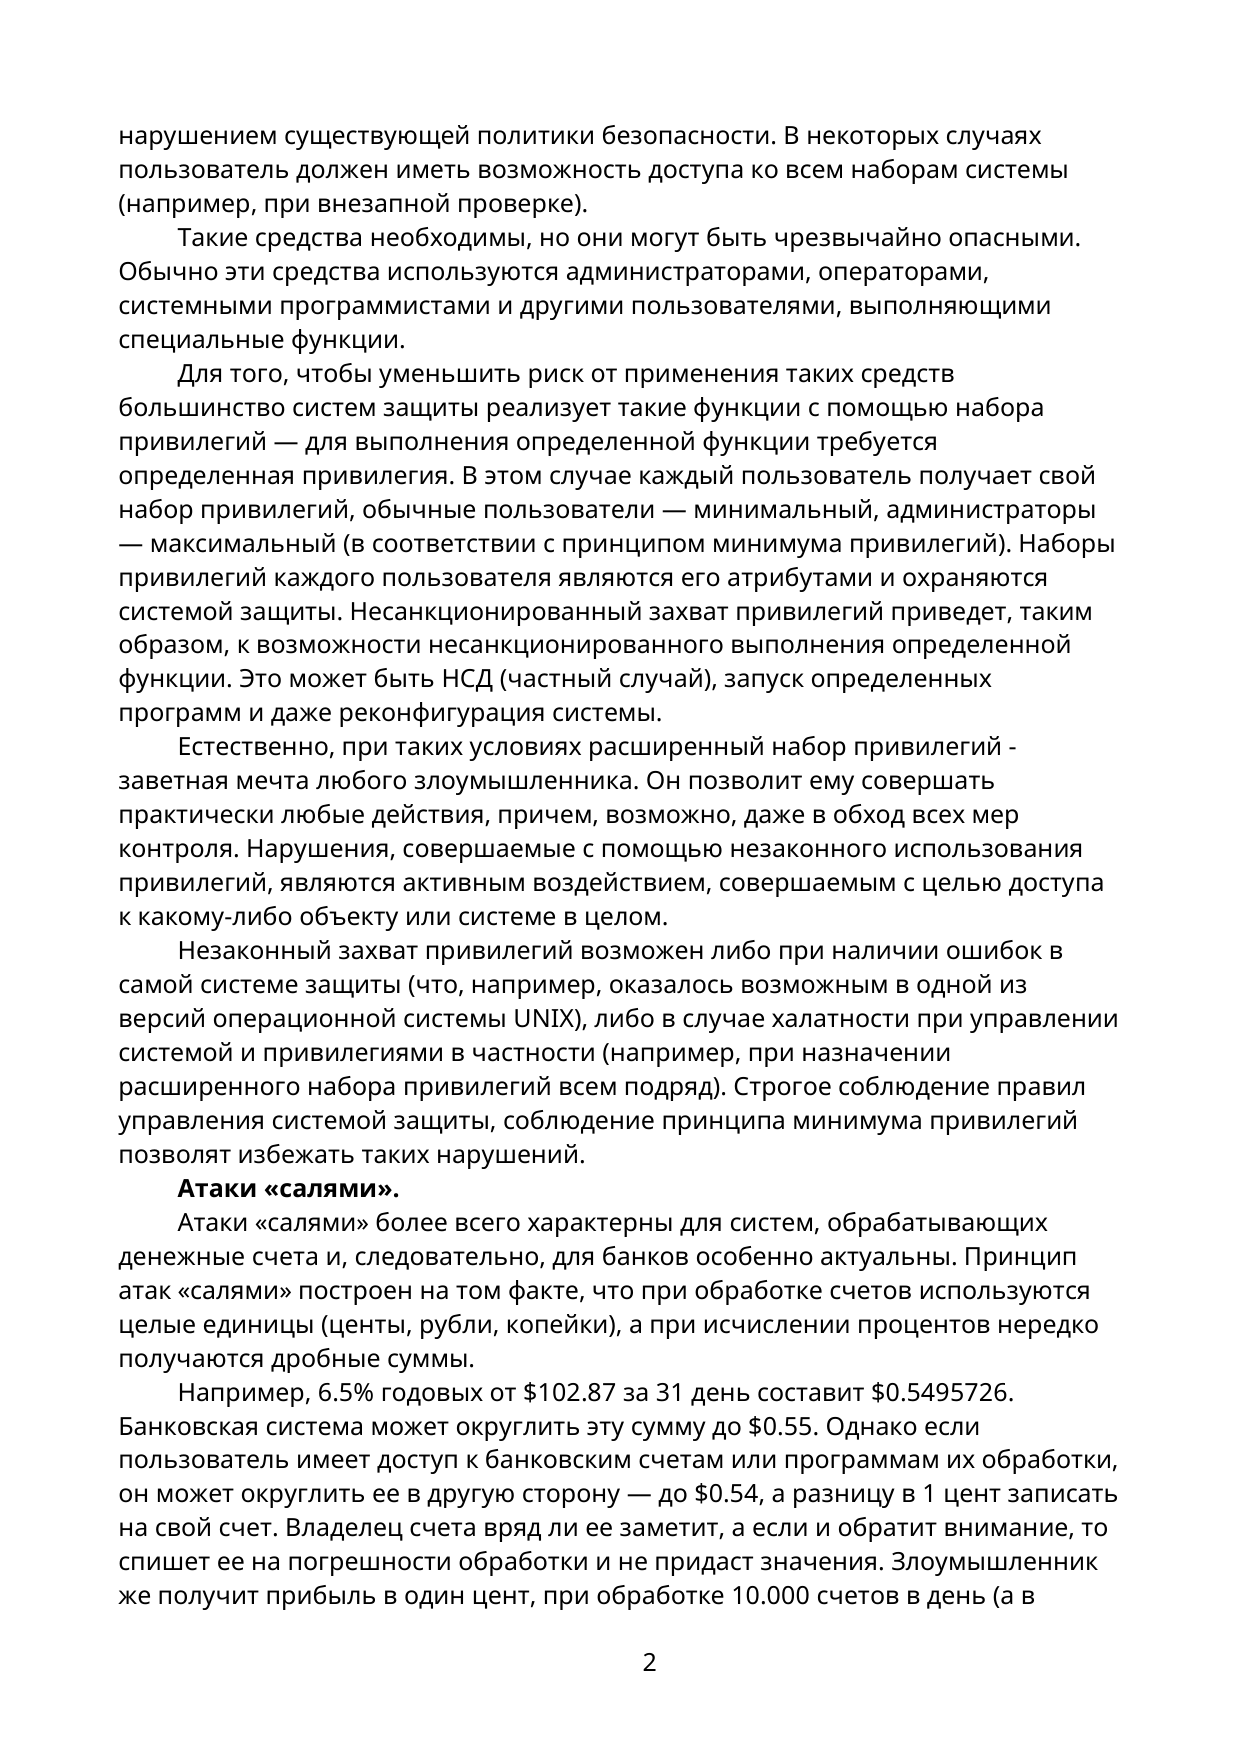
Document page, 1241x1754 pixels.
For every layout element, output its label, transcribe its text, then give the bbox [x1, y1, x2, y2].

text Такие средства необходимы, но они могут быть чрезвычайно опасными. Обычно эти средства используются администраторами, операторами, системными программистами и другими пользователями, выполняющими специальные функции. [118, 220, 1122, 356]
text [118, 1374, 1122, 1612]
text Для того, чтобы уменьшить риск от применения таких средств большинство систем защиты реализует такие функции с помощью набора привилегий — для выполнения определенной функции требуется определенная привилегия. В этом случае каждый пользователь получает свой набор привилегий, обычные пользователи — минимальный, администраторы — максимальный (в соответствии с принципом минимума привилегий). Наборы привилегий каждого пользователя являются его атрибутами и охраняются системой защиты. Несанкционированный захват привилегий приведет, таким образом, к возможности несанкционированного выполнения определенной функции. Это может быть НСД (частный случай), запуск определенных программ и даже реконфигурация системы. [118, 356, 1122, 729]
text Незаконный захват привилегий возможен либо при наличии ошибок в самой системе защиты (что, например, оказалось возможным в одной из версий операционной системы UNIX), либо в случае халатности при управлении системой и привилегиями в частности (например, при назначении расширенного набора привилегий всем подряд). Строгое соблюдение правил управления системой защиты, соблюдение принципа минимума привилегий позволят избежать таких нарушений. [118, 933, 1122, 1171]
text Естественно, при таких условиях расширенный набор привилегий -заветная мечта любого злоумышленника. Он позволит ему совершать практически любые действия, причем, возможно, даже в обход всех мер контроля. Нарушения, совершаемые с помощью незаконного использования привилегий, являются активным воздействием, совершаемым с целью доступа к какому-либо объекту или системе в целом. [118, 729, 1122, 933]
text Атаки «салями» более всего характерны для систем, обрабатывающих денежные счета и, следовательно, для банков особенно актуальны. Принцип атак «салями» построен на том факте, что при обработке счетов используются целые единицы (центы, рубли, копейки), а при исчислении процентов нередко получаются дробные суммы. [118, 1205, 1122, 1374]
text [118, 118, 1122, 220]
text Атаки «салями». [118, 1171, 1122, 1205]
